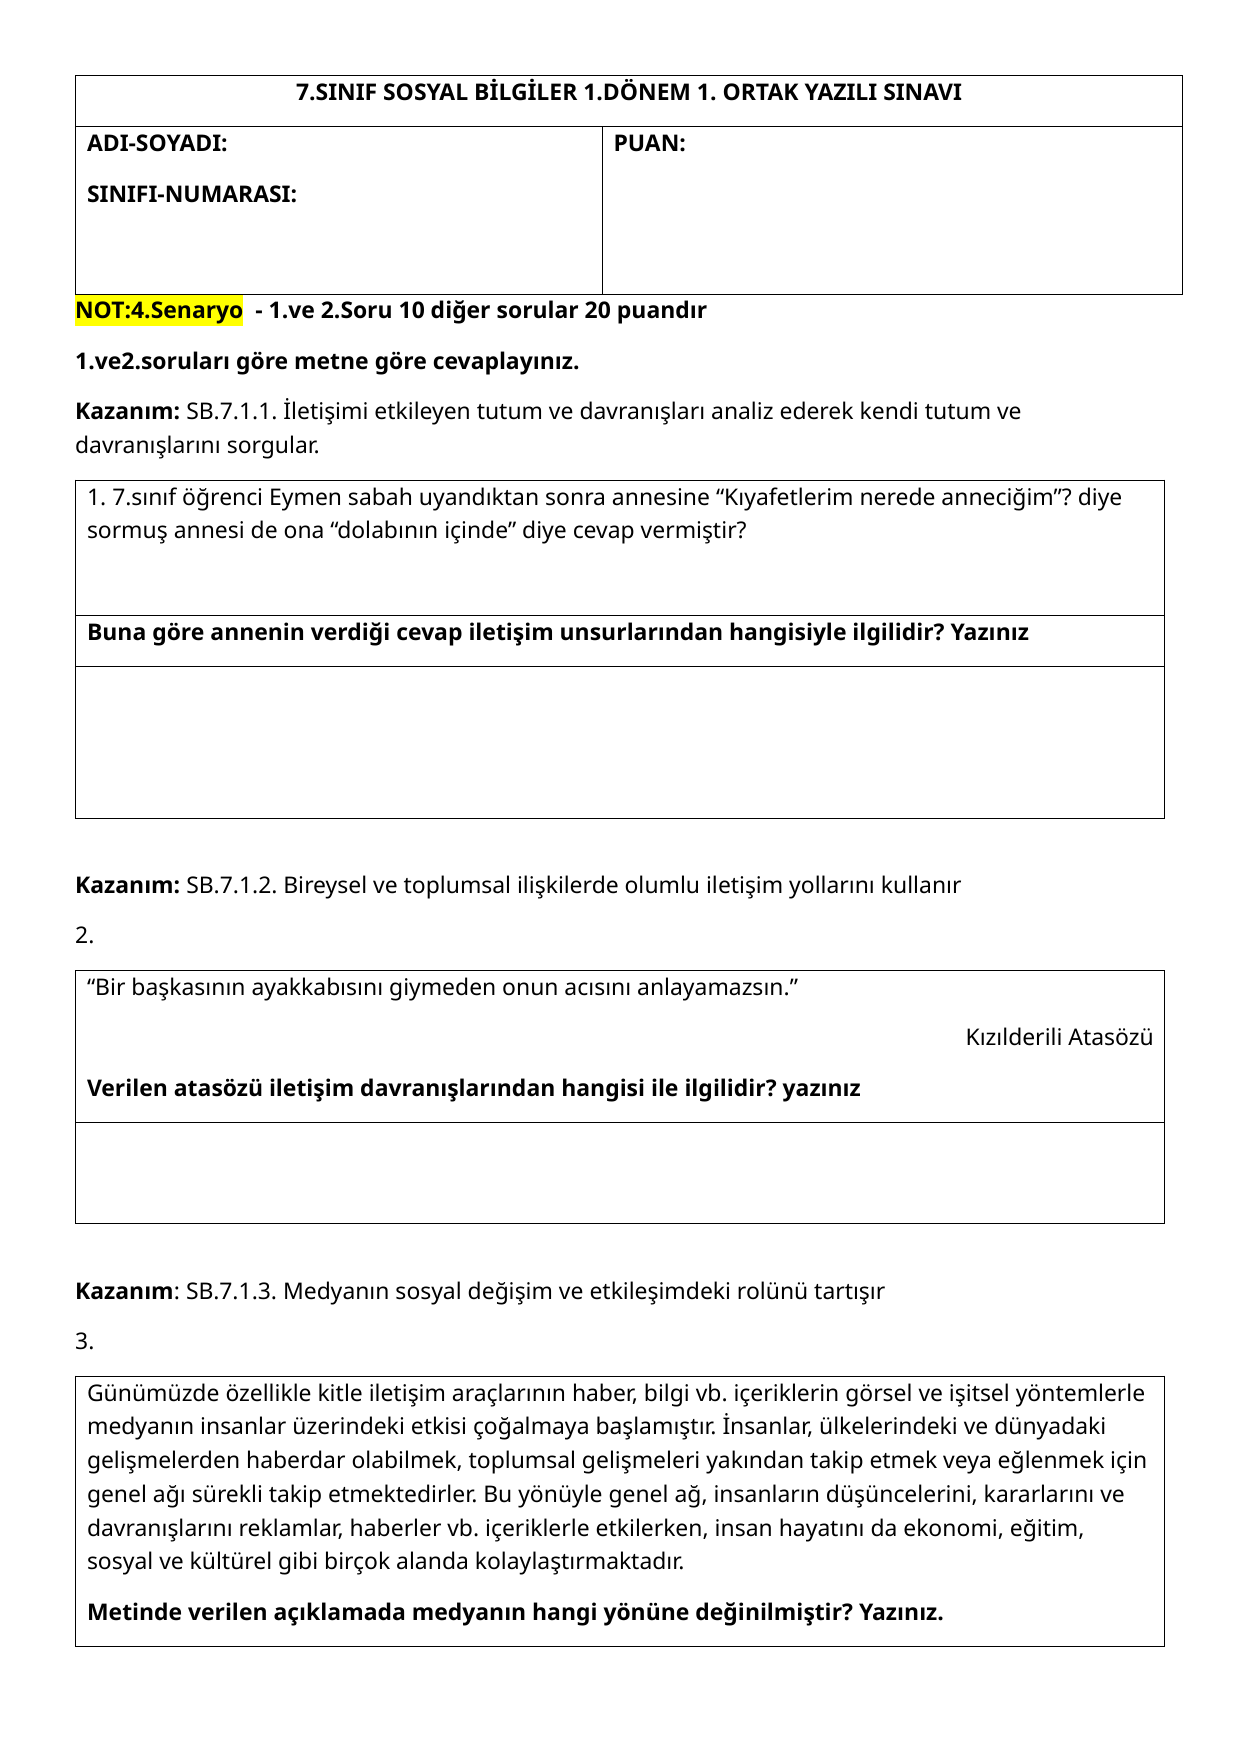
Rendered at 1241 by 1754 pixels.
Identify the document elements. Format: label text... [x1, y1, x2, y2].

text 3. [75, 1325, 1165, 1356]
text Kazanım: SB.7.1.2. Bireysel ve toplumsal ilişkilerde olumlu iletişim yollarını kullanır [75, 869, 1165, 900]
table_cell [76, 1123, 1164, 1223]
text NOT:4.Senaryo - 1.ve 2.Soru 10 diğer sorular 20 puandır [243, 295, 1165, 326]
text 2. [75, 919, 1165, 951]
table_header “Bir başkasının ayakkabısını giymeden onun acısını anlayamazsın.” Kızılderili Atasözü Verilen atasözü iletişim davranışlarından hangisi ile ilgilidir? yazınız [76, 971, 1164, 1122]
table_cell [76, 667, 1164, 818]
table_header Günümüzde özellikle kitle iletişim araçlarının haber, bilgi vb. içeriklerin görsel ve işitsel yöntemlerle medyanın insanlar üzerindeki etkisi çoğalmaya başlamıştır. İnsanlar, ülkelerindeki ve dünyadaki gelişmelerden haberdar olabilmek, toplumsal gelişmeleri yakından takip etmek veya eğlenmek için genel ağı sürekli takip etmektedirler. Bu yönüyle genel ağ, insanların düşüncelerini, kararlarını ve davranışlarını reklamlar, haberler vb. içeriklerle etkilerken, insan hayatını da ekonomi, eğitim, sosyal ve kültürel gibi birçok alanda kolaylaştırmaktadır. Metinde verilen açıklamada medyanın hangi yönüne değinilmiştir? Yazınız. [76, 1377, 1164, 1646]
text Kazanım: SB.7.1.1. İletişimi etkileyen tutum ve davranışları analiz ederek kendi tutum ve davranışlarını sorgular. [75, 395, 1165, 460]
table_header 7.SINIF SOSYAL BİLGİLER 1.DÖNEM 1. ORTAK YAZILI SINAVI [76, 76, 1182, 126]
table_cell PUAN: [603, 127, 1182, 293]
text Kazanım: SB.7.1.3. Medyanın sosyal değişim ve etkileşimdeki rolünü tartışır [75, 1275, 1165, 1306]
table_cell ADI-SOYADI: SINIFI-NUMARASI: [76, 127, 602, 293]
text 1.ve2.soruları göre metne göre cevaplayınız. [75, 345, 1165, 376]
table_header 1. 7.sınıf öğrenci Eymen sabah uyandıktan sonra annesine “Kıyafetlerim nerede anneciğim”? diye sormuş annesi de ona “dolabının içinde” diye cevap vermiştir? [76, 481, 1164, 615]
table_cell Buna göre annenin verdiği cevap iletişim unsurlarından hangisiyle ilgilidir? Yazınız [76, 616, 1164, 666]
